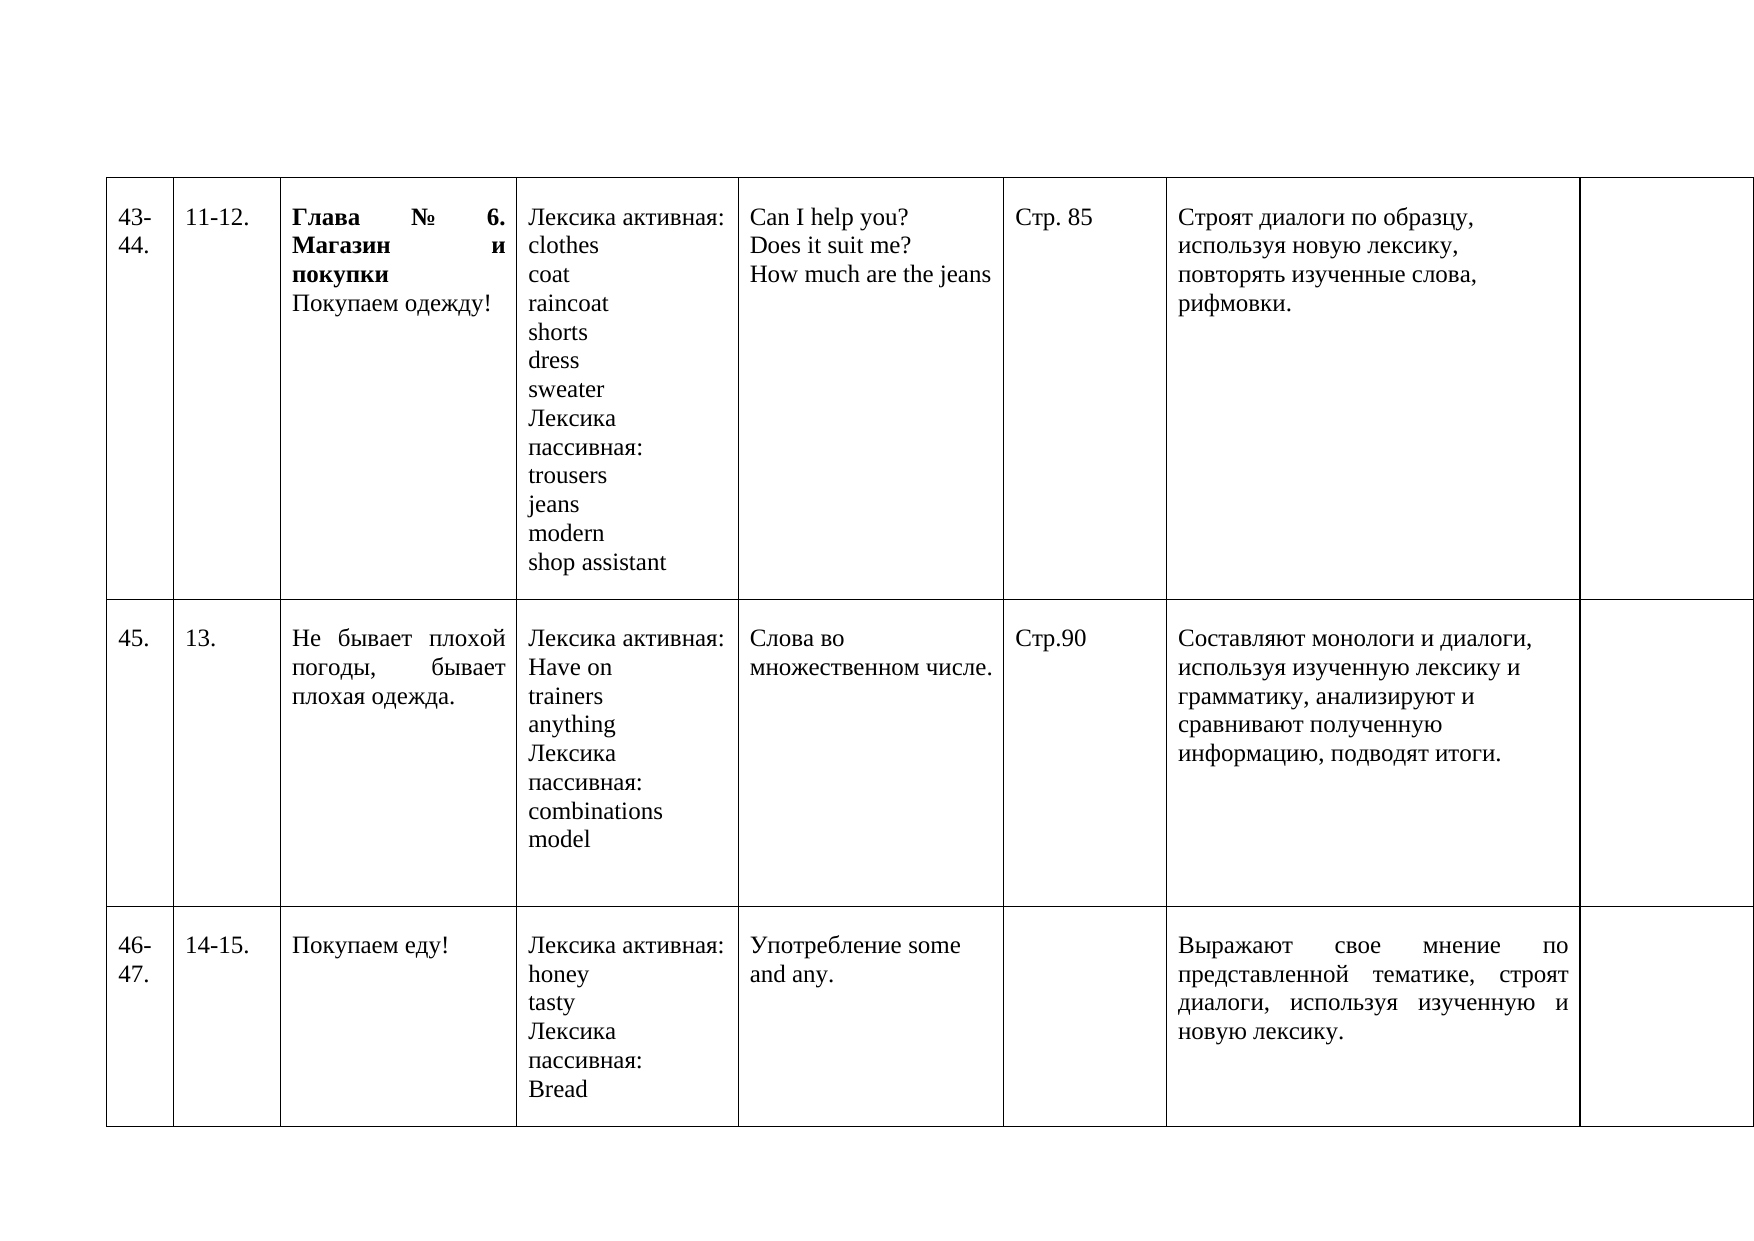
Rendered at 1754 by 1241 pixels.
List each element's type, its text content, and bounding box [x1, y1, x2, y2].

table_cell Составляют монологи и диалоги, используя изученную лексику и грамматику, анализируют и сравнивают полученную информацию, подводят итоги. [1167, 600, 1579, 906]
table_cell [1581, 907, 1753, 1126]
table_cell [1004, 907, 1166, 1126]
table_cell Не бывает плохой погоды, бывает плохая одежда. [281, 600, 516, 906]
table_cell Слова во множественном числе. [739, 600, 1003, 906]
table_cell Лексика активная: clothes coat raincoat shorts dress sweater Лексика пассивная: trousers jeans modern shop assistant [517, 178, 738, 599]
table_cell 13. [174, 600, 280, 906]
table_cell [1581, 600, 1753, 906]
table_cell 43-44. [107, 178, 173, 599]
table_cell Лексика активная: Have on trainers anything Лексика пассивная: combinations model [517, 600, 738, 906]
table_cell 14-15. [174, 907, 280, 1126]
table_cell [517, 907, 738, 1126]
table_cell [1167, 907, 1579, 1126]
table_cell 11-12. [174, 178, 280, 599]
table_cell Can I help you? Does it suit me? How much are the jeans [739, 178, 1003, 599]
table_cell Строят диалоги по образцу, используя новую лексику, повторять изученные слова, рифмовки. [1167, 178, 1579, 599]
table_cell Глава № 6. Магазин и покупки Покупаем одежду! [281, 178, 516, 599]
table_cell 45. [107, 600, 173, 906]
table_cell Стр. 85 [1004, 178, 1166, 599]
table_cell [739, 907, 1003, 1126]
table_cell [1581, 178, 1753, 599]
table_cell Стр.90 [1004, 600, 1166, 906]
table_cell 46-47. [107, 907, 173, 1126]
table_cell Покупаем еду! [281, 907, 516, 1126]
